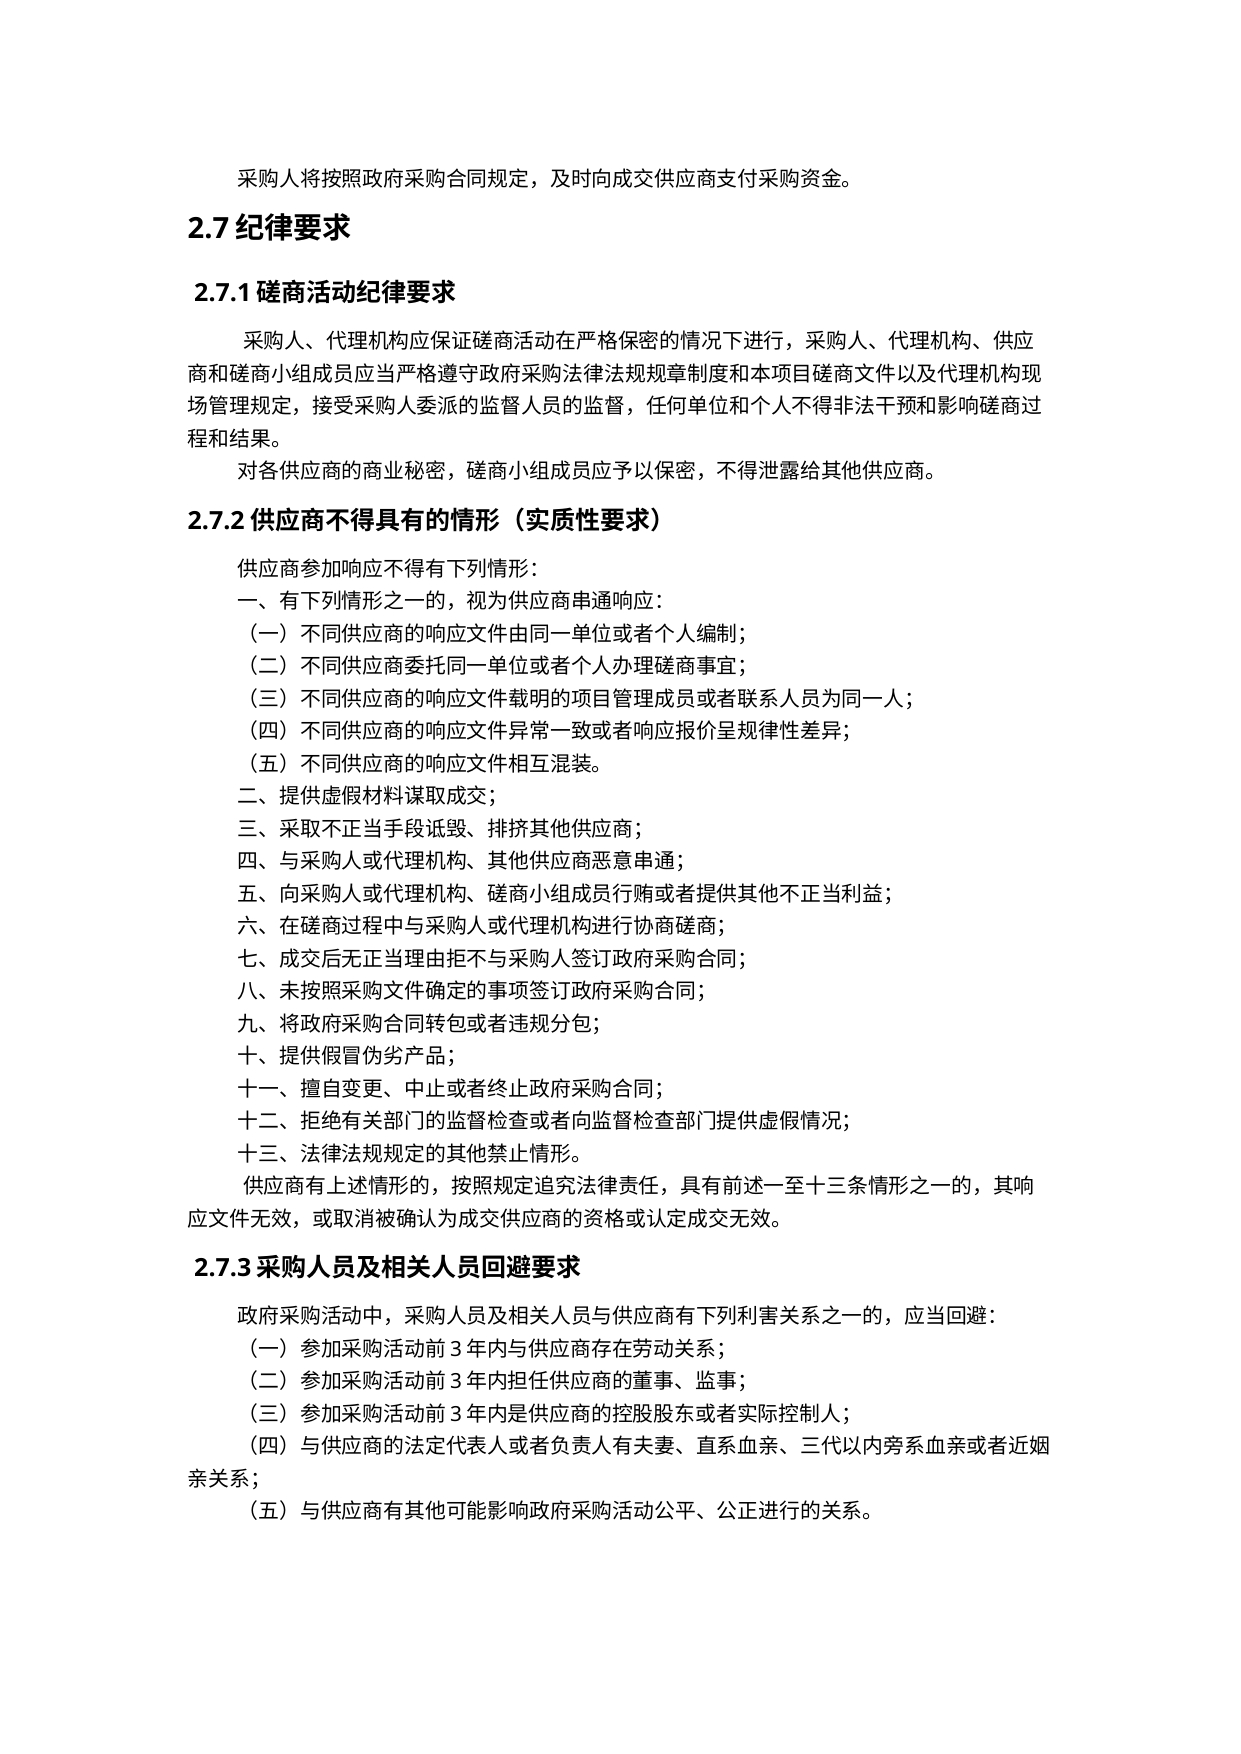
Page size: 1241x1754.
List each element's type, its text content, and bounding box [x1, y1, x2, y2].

text 供应商有上述情形的，按照规定追究法律责任，具有前述一至十三条情形之一的，其响应文件无效，或取消被确认为成交供应商的资格或认定成交无效。 [187, 1169, 1053, 1234]
text 2.7.3采购人员及相关人员回避要求 [187, 1234, 1053, 1299]
text 十二、拒绝有关部门的监督检查或者向监督检查部门提供虚假情况； [187, 1104, 1053, 1137]
text 2.7纪律要求 [187, 194, 1053, 259]
text 三、采取不正当手段诋毁、排挤其他供应商； [187, 812, 1053, 844]
text 二、提供虚假材料谋取成交； [187, 779, 1053, 812]
text 九、将政府采购合同转包或者违规分包； [187, 1007, 1053, 1039]
text （五）不同供应商的响应文件相互混装。 [187, 747, 1053, 779]
text （五）与供应商有其他可能影响政府采购活动公平、公正进行的关系。 [187, 1494, 1053, 1527]
text （一）不同供应商的响应文件由同一单位或者个人编制； [187, 617, 1053, 649]
text （三）参加采购活动前3年内是供应商的控股股东或者实际控制人； [187, 1397, 1053, 1429]
text 政府采购活动中，采购人员及相关人员与供应商有下列利害关系之一的，应当回避： [187, 1299, 1053, 1332]
text 七、成交后无正当理由拒不与采购人签订政府采购合同； [187, 942, 1053, 974]
text 十一、擅自变更、中止或者终止政府采购合同； [187, 1072, 1053, 1104]
text （二）不同供应商委托同一单位或者个人办理磋商事宜； [187, 649, 1053, 682]
text 八、未按照采购文件确定的事项签订政府采购合同； [187, 974, 1053, 1007]
text 六、在磋商过程中与采购人或代理机构进行协商磋商； [187, 909, 1053, 942]
text 供应商参加响应不得有下列情形： [187, 552, 1053, 584]
text 一、有下列情形之一的，视为供应商串通响应： [187, 584, 1053, 617]
text （四）与供应商的法定代表人或者负责人有夫妻、直系血亲、三代以内旁系血亲或者近姻亲关系； [187, 1429, 1053, 1494]
text 采购人、代理机构应保证磋商活动在严格保密的情况下进行，采购人、代理机构、供应商和磋商小组成员应当严格遵守政府采购法律法规规章制度和本项目磋商文件以及代理机构现场管理规定，接受采购人委派的监督人员的监督，任何单位和个人不得非法干预和影响磋商过程和结果。 [187, 324, 1053, 454]
text 采购人将按照政府采购合同规定，及时向成交供应商支付采购资金。 [187, 162, 1053, 194]
text （二）参加采购活动前3年内担任供应商的董事、监事； [187, 1364, 1053, 1397]
text 十、提供假冒伪劣产品； [187, 1039, 1053, 1072]
text 十三、法律法规规定的其他禁止情形。 [187, 1137, 1053, 1169]
text （一）参加采购活动前3年内与供应商存在劳动关系； [187, 1332, 1053, 1364]
text 五、向采购人或代理机构、磋商小组成员行贿或者提供其他不正当利益； [187, 877, 1053, 909]
text （四）不同供应商的响应文件异常一致或者响应报价呈规律性差异； [187, 714, 1053, 747]
text 对各供应商的商业秘密，磋商小组成员应予以保密，不得泄露给其他供应商。 [187, 454, 1053, 487]
text 四、与采购人或代理机构、其他供应商恶意串通； [187, 844, 1053, 877]
text （三）不同供应商的响应文件载明的项目管理成员或者联系人员为同一人； [187, 682, 1053, 714]
text 2.7.2供应商不得具有的情形（实质性要求） [187, 487, 1053, 552]
text 2.7.1磋商活动纪律要求 [187, 259, 1053, 324]
